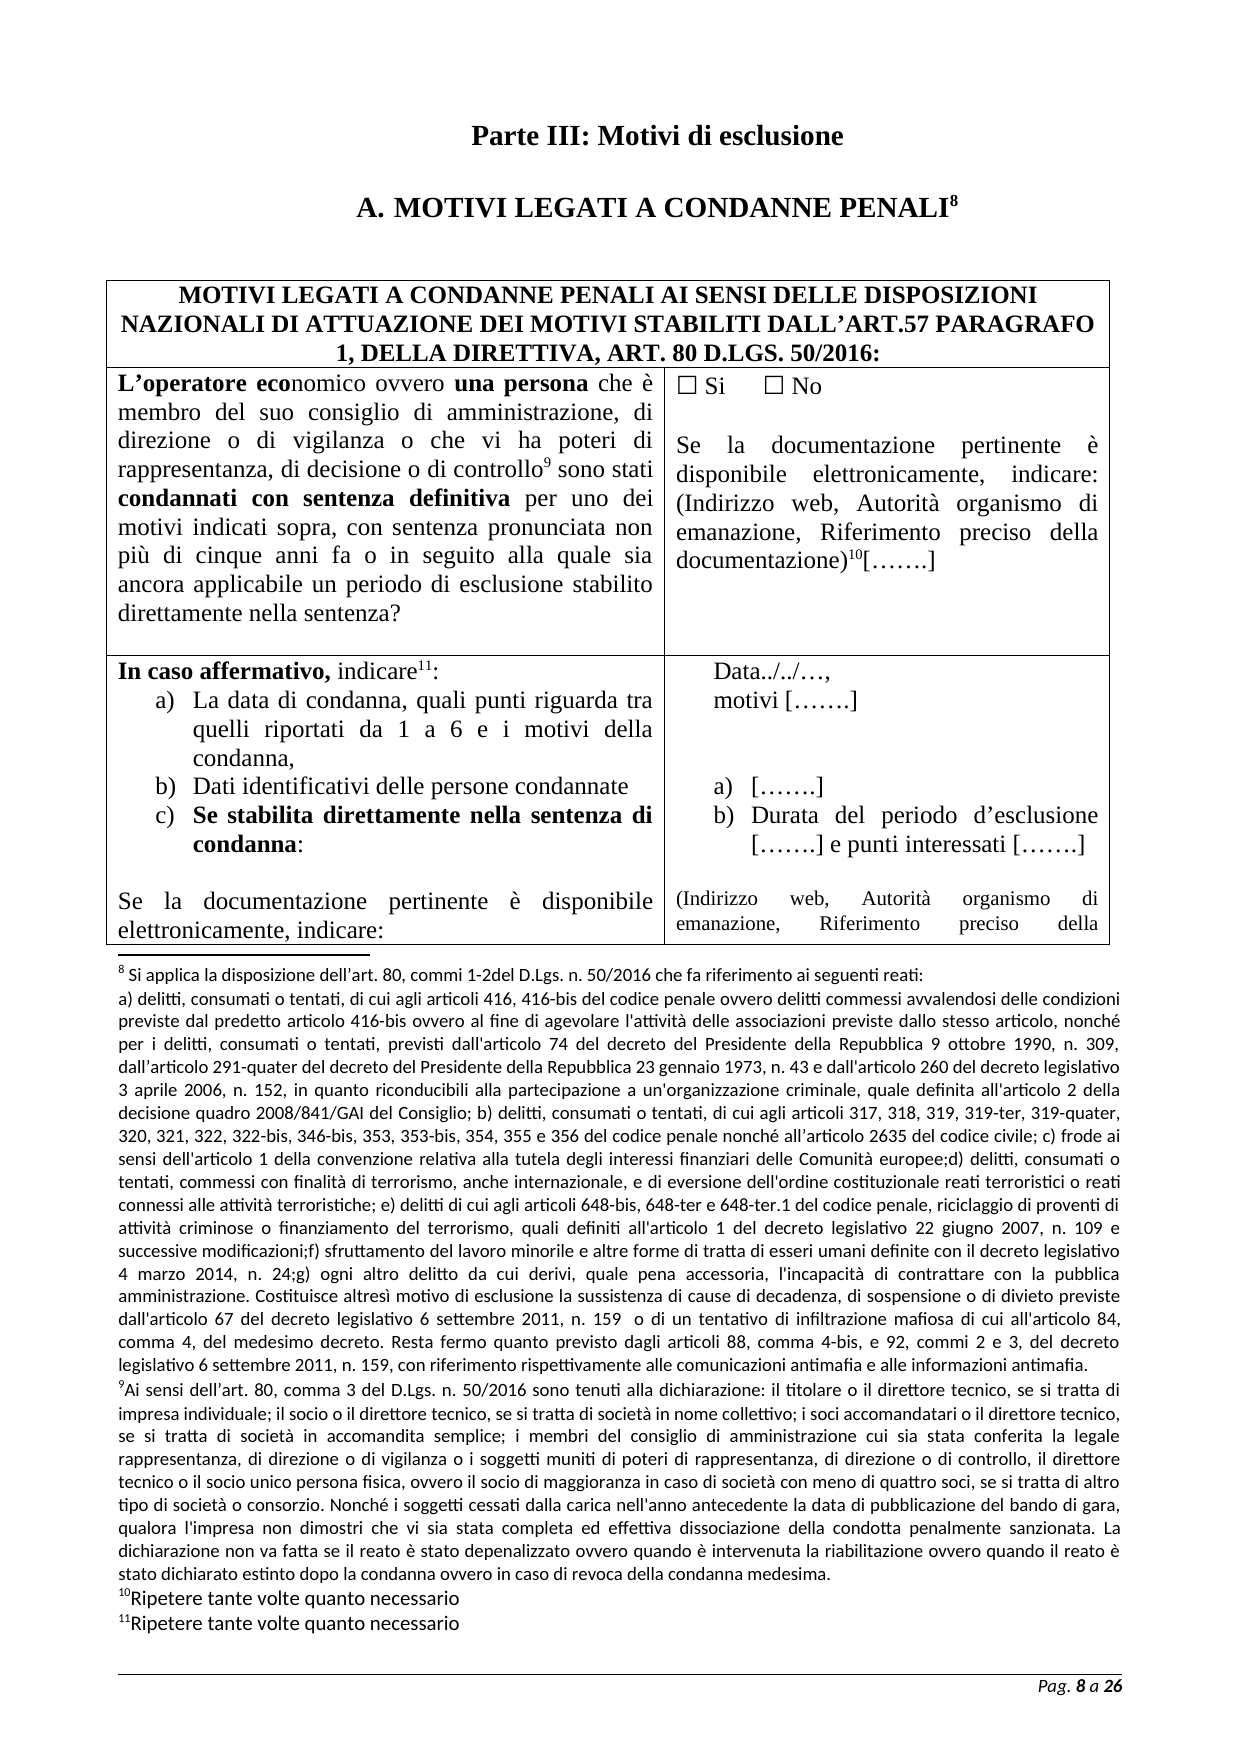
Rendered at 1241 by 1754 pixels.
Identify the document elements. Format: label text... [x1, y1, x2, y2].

table_cell Data../../…, motivi […….] […….] Durata del periodo d’esclusione […….] e punti interessati […….] (Indirizzo web, Autorità organismo di emanazione, Riferimento preciso della documentazione) […….] [665, 656, 1109, 944]
list Parte III: Motivi di esclusione [193, 118, 1122, 152]
table_cell L’operatore economico ovvero una persona che è membro del suo consiglio di amministrazione, di direzione o di vigilanza o che vi ha poteri di rappresentanza, di decisione o di controllo sono stati condannati con sentenza definitiva per uno dei motivi indicati sopra, con sentenza pronunciata non più di cinque anni fa o in seguito alla quale sia ancora applicabile un periodo di esclusione stabilito direttamente nella sentenza? [107, 368, 664, 655]
list MOTIVI LEGATI A CONDANNE PENALI [192, 191, 1122, 224]
table_header MOTIVI LEGATI A CONDANNE PENALI AI SENSI DELLE DISPOSIZIONI NAZIONALI DI ATTUAZIONE DEI MOTIVI STABILITI DALL’ART.57 PARAGRAFO 1, DELLA DIRETTIVA, ART. 80 D.LGS. 50/2016: [107, 281, 1109, 367]
table_cell Si No Se la documentazione pertinente è disponibile elettronicamente, indicare: (Indirizzo web, Autorità organismo di emanazione, Riferimento preciso della documentazione)[…….] [665, 368, 1109, 655]
table_cell In caso affermativo, indicare: La data di condanna, quali punti riguarda tra quelli riportati da 1 a 6 e i motivi della condanna, Dati identificativi delle persone condannate Se stabilita direttamente nella sentenza di condanna: Se la documentazione pertinente è disponibile elettronicamente, indicare: [107, 656, 664, 944]
